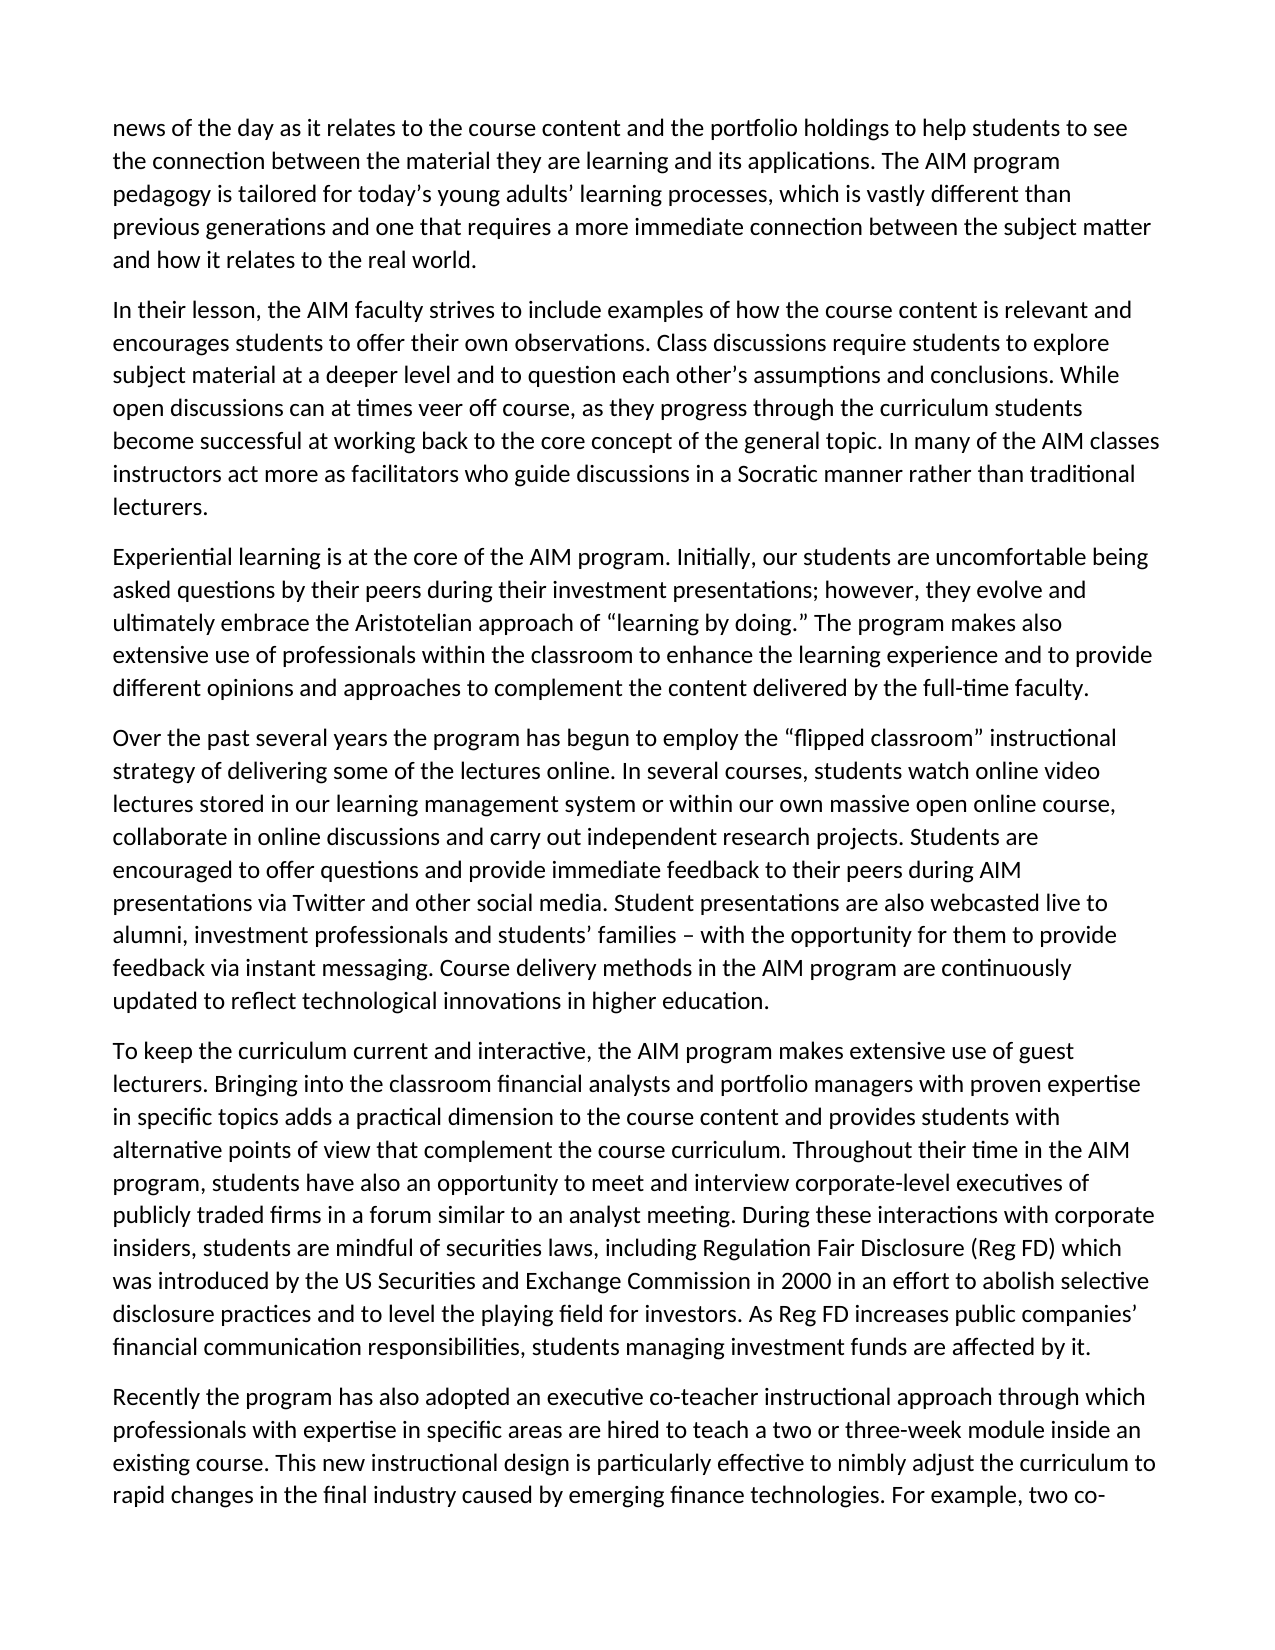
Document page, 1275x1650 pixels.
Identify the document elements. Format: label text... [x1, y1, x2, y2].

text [112, 1381, 1162, 1510]
text Over the past several years the program has begun to employ the “flipped classroom” instructional strategy of delivering some of the lectures online. In several courses, students watch online video lectures stored in our learning management system or within our own massive open online course, collaborate in online discussions and carry out independent research projects. Students are encouraged to offer questions and provide immediate feedback to their peers during AIM presentations via Twitter and other social media. Student presentations are also webcasted live to alumni, investment professionals and students’ families – with the opportunity for them to provide feedback via instant messaging. Course delivery methods in the AIM program are continuously updated to reflect technological innovations in higher education. [112, 722, 1162, 1016]
text In their lesson, the AIM faculty strives to include examples of how the course content is relevant and encourages students to offer their own observations. Class discussions require students to explore subject material at a deeper level and to question each other’s assumptions and conclusions. While open discussions can at times veer off course, as they progress through the curriculum students become successful at working back to the core concept of the general topic. In many of the AIM classes instructors act more as facilitators who guide discussions in a Socratic manner rather than traditional lecturers. [112, 294, 1162, 522]
text Experiential learning is at the core of the AIM program. Initially, our students are uncomfortable being asked questions by their peers during their investment presentations; however, they evolve and ultimately embrace the Aristotelian approach of “learning by doing.” The program makes also extensive use of professionals within the classroom to enhance the learning experience and to provide different opinions and approaches to complement the content delivered by the full-time faculty. [112, 541, 1162, 703]
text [112, 112, 1162, 275]
text To keep the curriculum current and interactive, the AIM program makes extensive use of guest lecturers. Bringing into the classroom financial analysts and portfolio managers with proven expertise in specific topics adds a practical dimension to the course content and provides students with alternative points of view that complement the course curriculum. Throughout their time in the AIM program, students have also an opportunity to meet and interview corporate-level executives of publicly traded firms in a forum similar to an analyst meeting. During these interactions with corporate insiders, students are mindful of securities laws, including Regulation Fair Disclosure (Reg FD) which was introduced by the US Securities and Exchange Commission in 2000 in an effort to abolish selective disclosure practices and to level the playing field for investors. As Reg FD increases public companies’ financial communication responsibilities, students managing investment funds are affected by it. [112, 1035, 1162, 1362]
